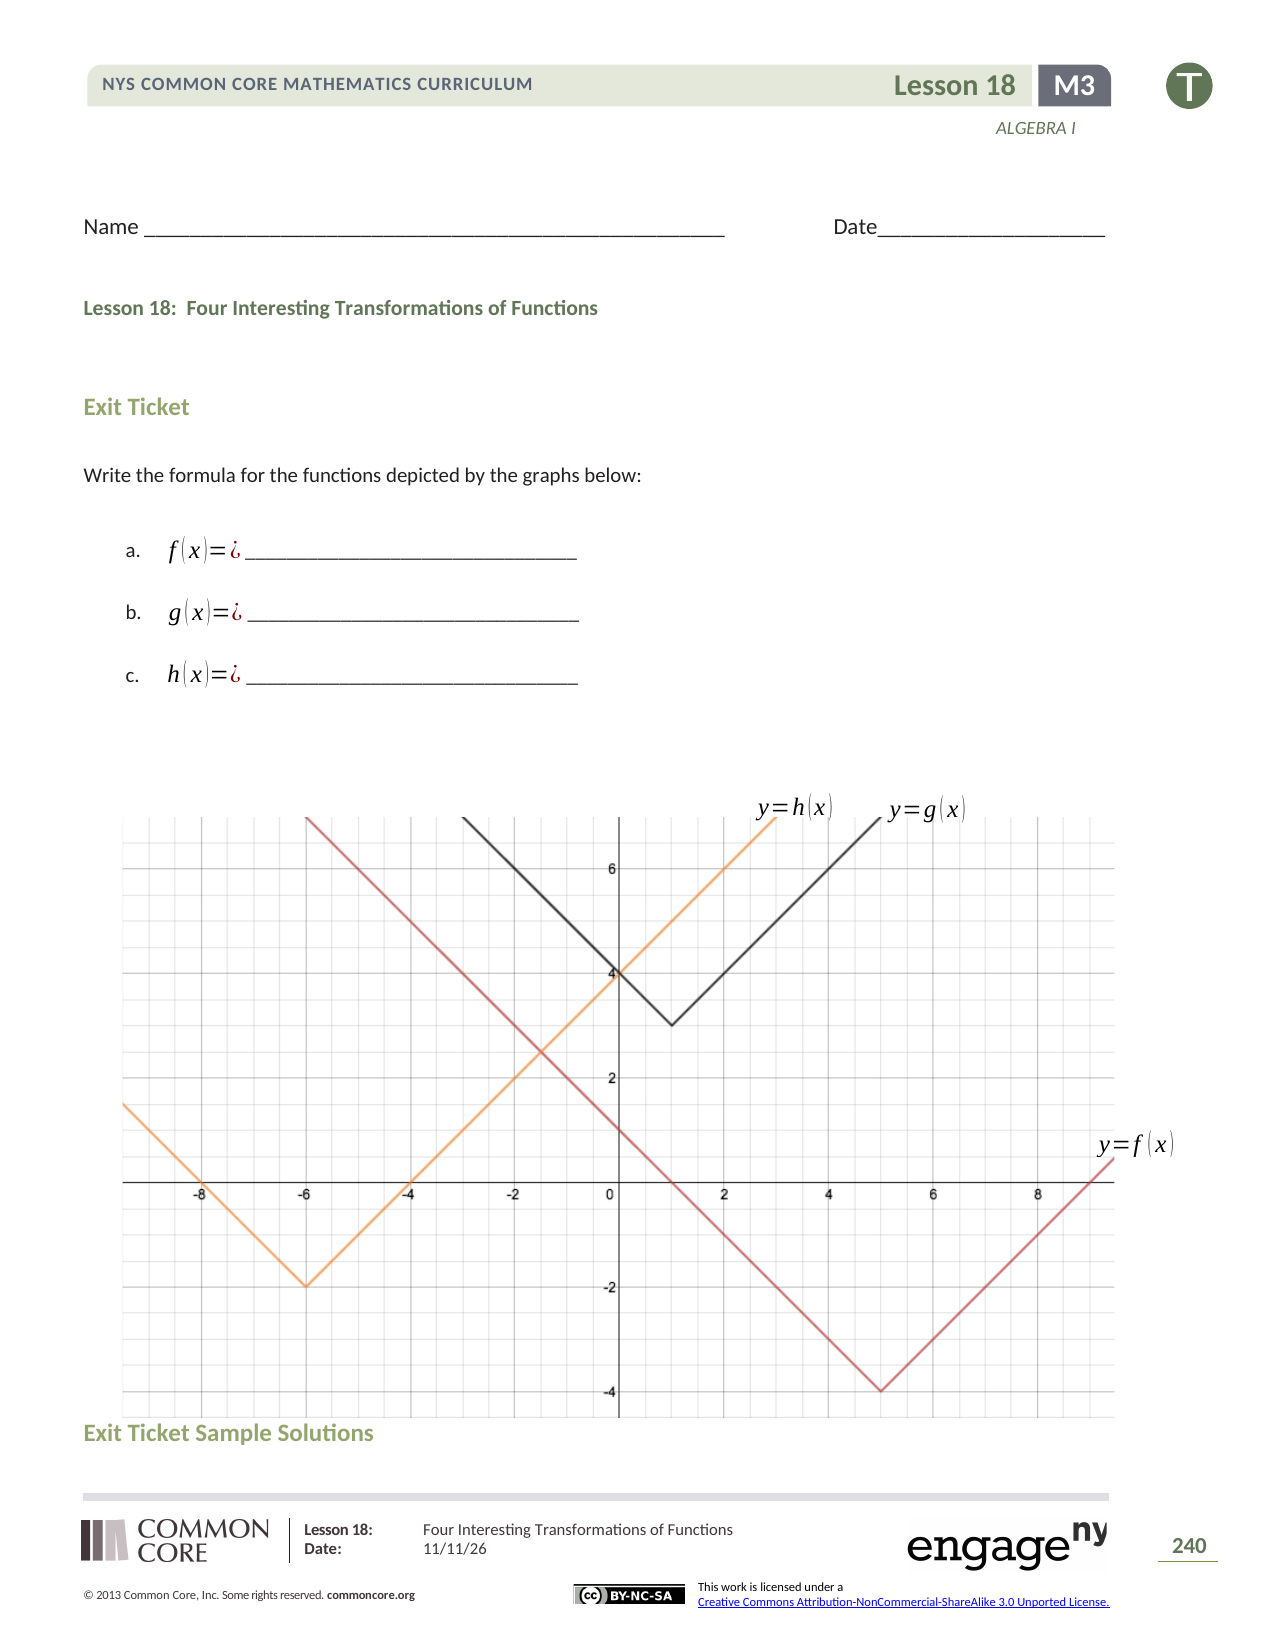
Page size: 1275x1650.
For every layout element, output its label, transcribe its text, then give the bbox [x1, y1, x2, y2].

text Lesson 18: Four Interesting Transformations of Functions [83, 254, 1108, 325]
text Write the formula for the functions depicted by the graphs below: [83, 463, 1108, 488]
picture [122, 817, 1115, 1418]
picture [906, 1518, 1107, 1573]
list ________________________________ [125, 535, 1108, 565]
text Exit Ticket [83, 392, 1108, 421]
picture [81, 1517, 269, 1562]
text Name ___________________________________________________ Date____________________ [83, 212, 1108, 241]
picture [572, 1584, 685, 1604]
list ________________________________ [125, 597, 1108, 628]
list ________________________________ [125, 659, 1108, 690]
